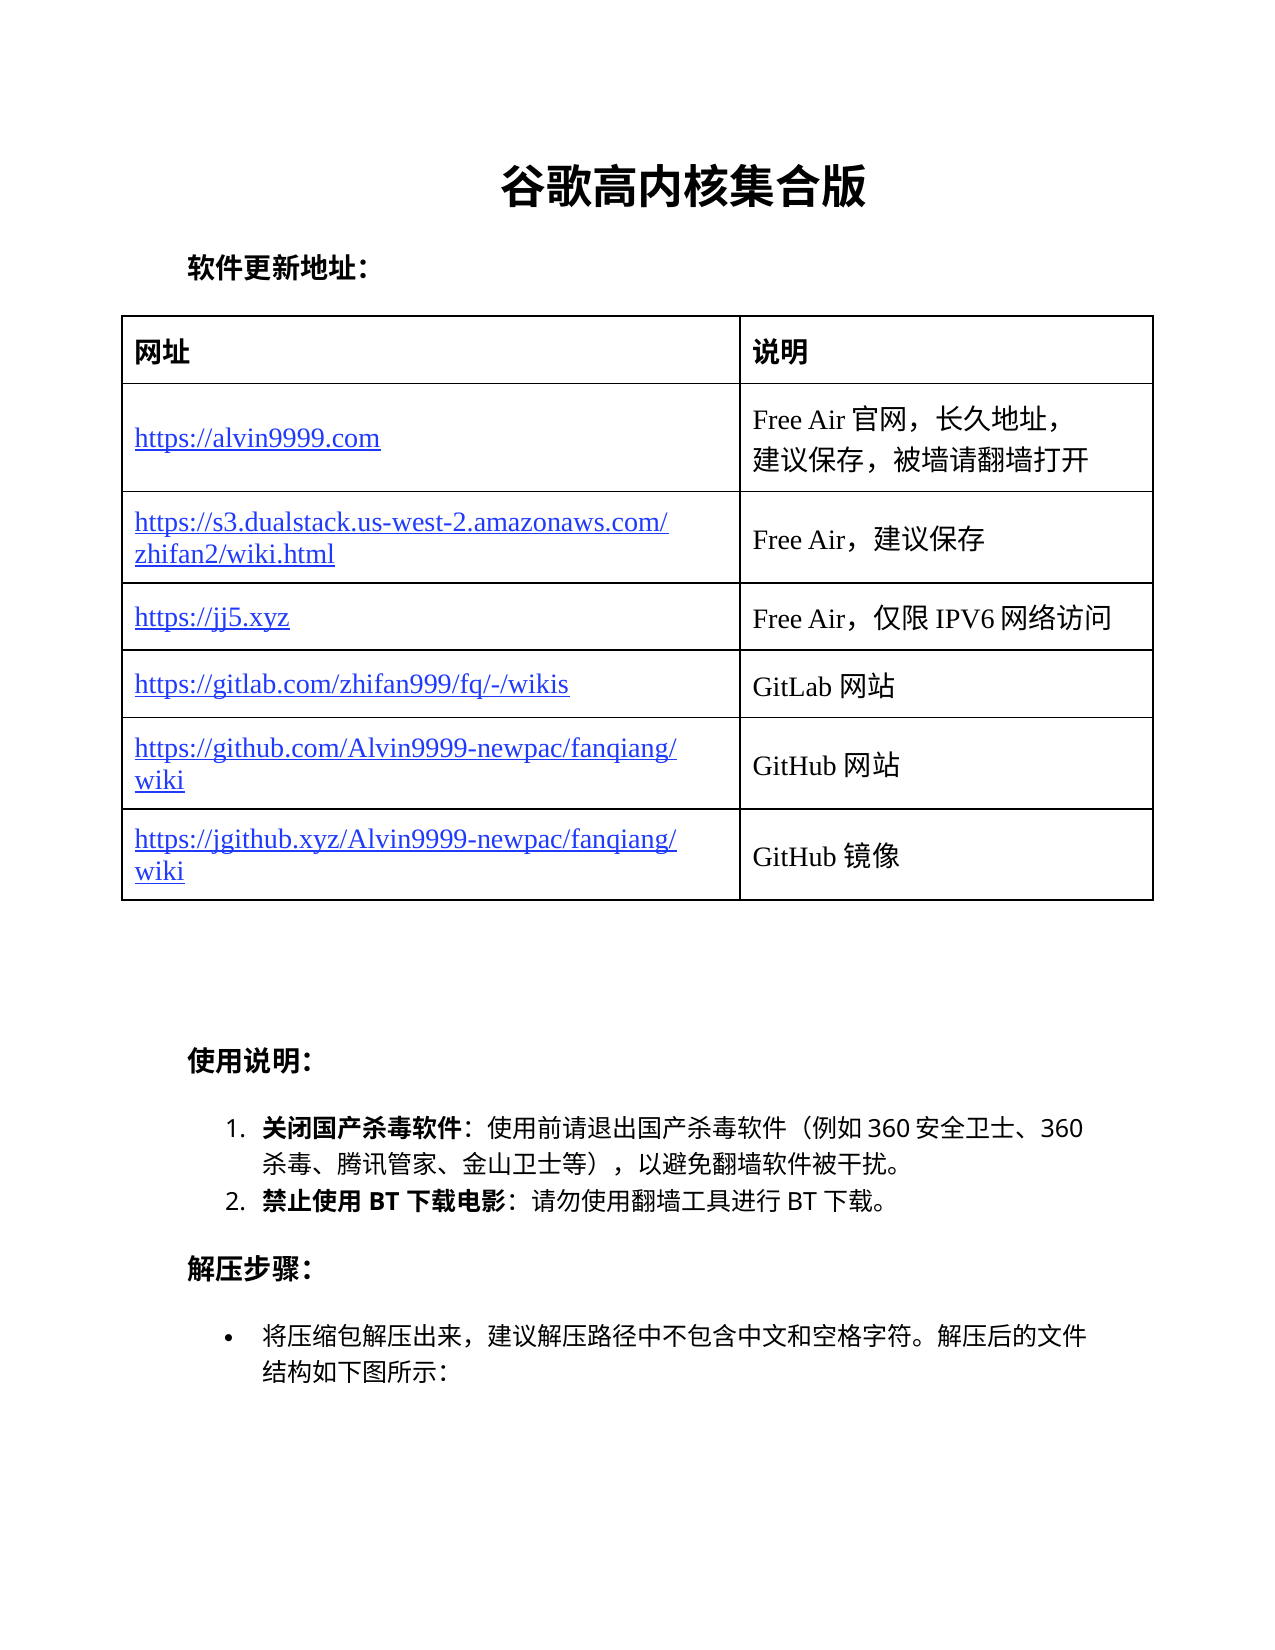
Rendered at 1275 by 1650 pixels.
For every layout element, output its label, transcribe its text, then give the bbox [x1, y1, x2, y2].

text 谷歌高内核集合版 [187, 150, 1087, 216]
table_cell https://s3.dualstack.us-west-2.amazonaws.com/zhifan2/wiki.html [123, 492, 739, 582]
table_cell https://jj5.xyz [123, 584, 739, 649]
table_cell GitHub 网站 [741, 718, 1152, 808]
list 关闭国产杀毒软件：使用前请退出国产杀毒软件（例如360安全卫士、360杀毒、腾讯管家、金山卫士等），以避免翻墙软件被干扰。 [225, 1109, 1087, 1181]
list 禁止使用 BT 下载电影：请勿使用翻墙工具进行 BT 下载。 [225, 1181, 1087, 1217]
table_cell https://gitlab.com/zhifan999/fq/-/wikis [123, 651, 739, 717]
table_cell https://github.com/Alvin9999-newpac/fanqiang/wiki [123, 718, 739, 808]
text 使用说明： [187, 1039, 1087, 1079]
table_cell https://jgithub.xyz/Alvin9999-newpac/fanqiang/wiki [123, 810, 739, 899]
table_cell Free Air，建议保存 [741, 492, 1152, 582]
table_cell GitLab 网站 [741, 651, 1152, 717]
table_cell https://alvin9999.com [123, 384, 739, 491]
text 解压步骤： [187, 1247, 1087, 1287]
table_cell Free Air，仅限IPV6网络访问 [741, 584, 1152, 649]
table_header 网址 [123, 317, 739, 383]
subtitle 软件更新地址： [187, 246, 1087, 286]
table_header 说明 [741, 317, 1152, 383]
list 将压缩包解压出来，建议解压路径中不包含中文和空格字符。解压后的文件结构如下图所示： [225, 1317, 1087, 1389]
table_cell GitHub 镜像 [741, 810, 1152, 899]
table_cell Free Air官网，长久地址， 建议保存，被墙请翻墙打开 [741, 384, 1152, 491]
